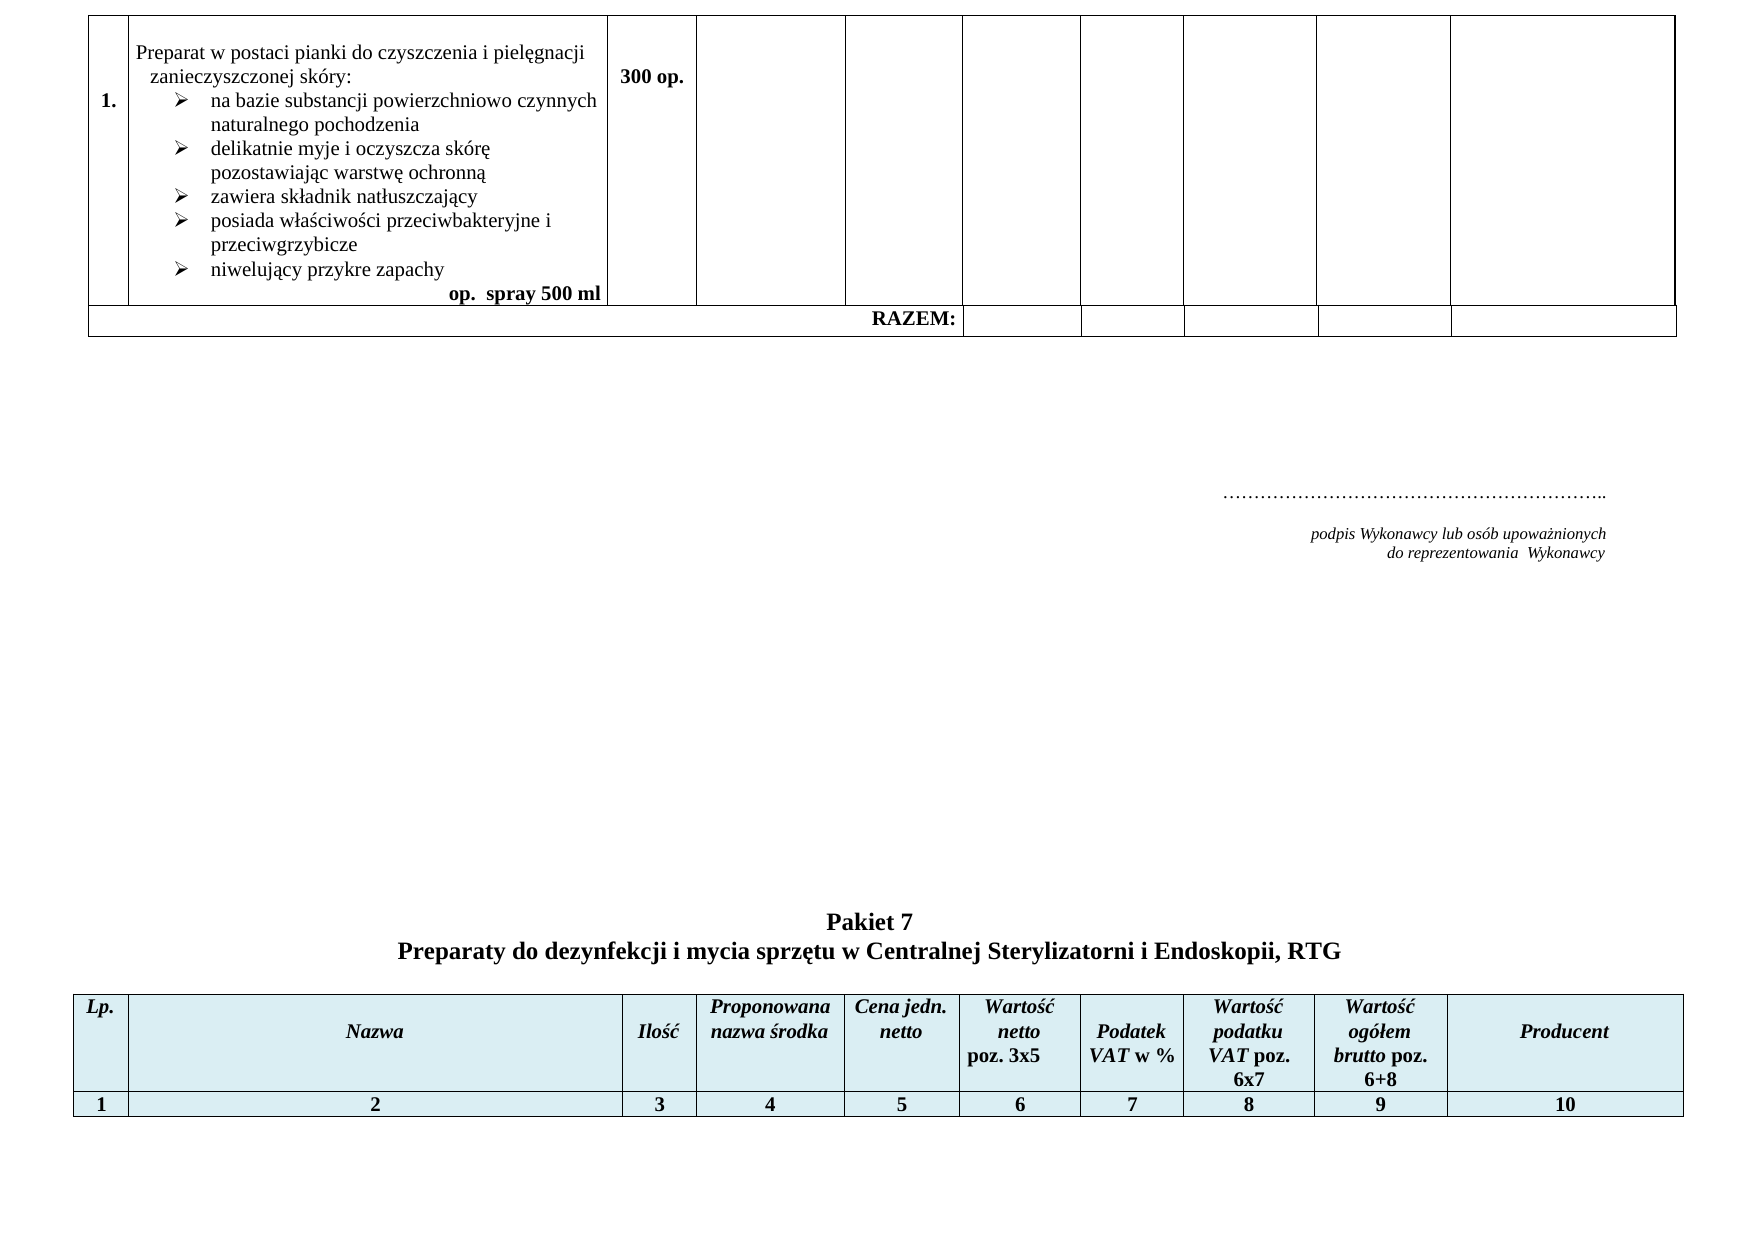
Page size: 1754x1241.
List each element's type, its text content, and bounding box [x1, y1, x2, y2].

table_cell 300 op. [608, 16, 696, 304]
table_header Proponowana nazwa środka [697, 995, 844, 1091]
table_header Wartość podatku VAT poz. 6x7 [1184, 995, 1314, 1091]
table_header Ilość [623, 995, 696, 1091]
text Pakiet 7 [133, 907, 1606, 936]
table_cell 3 [623, 1092, 696, 1116]
table_cell [1319, 306, 1451, 336]
table_cell [697, 16, 845, 304]
table_cell [1451, 16, 1674, 304]
table_header Wartość ogółem brutto poz. 6+8 [1315, 995, 1447, 1091]
table_cell [1317, 16, 1450, 304]
table_cell [964, 306, 1081, 336]
table_header Cena jedn. netto [845, 995, 959, 1091]
table_header Nazwa [129, 995, 622, 1091]
table_cell [1452, 306, 1676, 336]
table_header Producent [1448, 995, 1683, 1091]
subtitle Preparaty do dezynfekcji i mycia sprzętu w Centralnej Sterylizatorni i Endoskopii, RTG [133, 936, 1606, 965]
table_cell 7 [1081, 1092, 1183, 1116]
table_cell 4 [697, 1092, 844, 1116]
table_cell 2 [129, 1092, 622, 1116]
table_header Podatek VAT w % [1081, 995, 1183, 1091]
table_cell 1. [89, 16, 128, 304]
table_cell 9 [1315, 1092, 1447, 1116]
text …………………………………………………….. [133, 481, 1606, 502]
table_cell Preparat w postaci pianki do czyszczenia i pielęgnacji zanieczyszczonej skóry: na bazie substancji powierzchniowo czynnych naturalnego pochodzenia delikatnie myje i oczyszcza skórę pozostawiając warstwę ochronną zawiera składnik natłuszczający posiada właściwości przeciwbakteryjne i przeciwgrzybicze niwelujący przykre zapachy op. spray 500 ml [129, 16, 607, 304]
table_cell [1185, 306, 1318, 336]
table_header Lp. [74, 995, 128, 1091]
table_cell 8 [1184, 1092, 1314, 1116]
text do reprezentowania Wykonawcy [133, 543, 1606, 562]
table_cell [1081, 16, 1183, 304]
table_cell [1082, 306, 1184, 336]
text podpis Wykonawcy lub osób upoważnionych [133, 524, 1606, 543]
table_cell 6 [960, 1092, 1080, 1116]
table_header Wartość netto poz. 3x5 [960, 995, 1080, 1091]
table_cell [1184, 16, 1316, 304]
table_cell 1 [74, 1092, 128, 1116]
table_cell 5 [845, 1092, 959, 1116]
table_cell RAZEM: [89, 306, 963, 336]
table_cell [846, 16, 962, 304]
table_cell 10 [1448, 1092, 1683, 1116]
table_cell [963, 16, 1080, 304]
